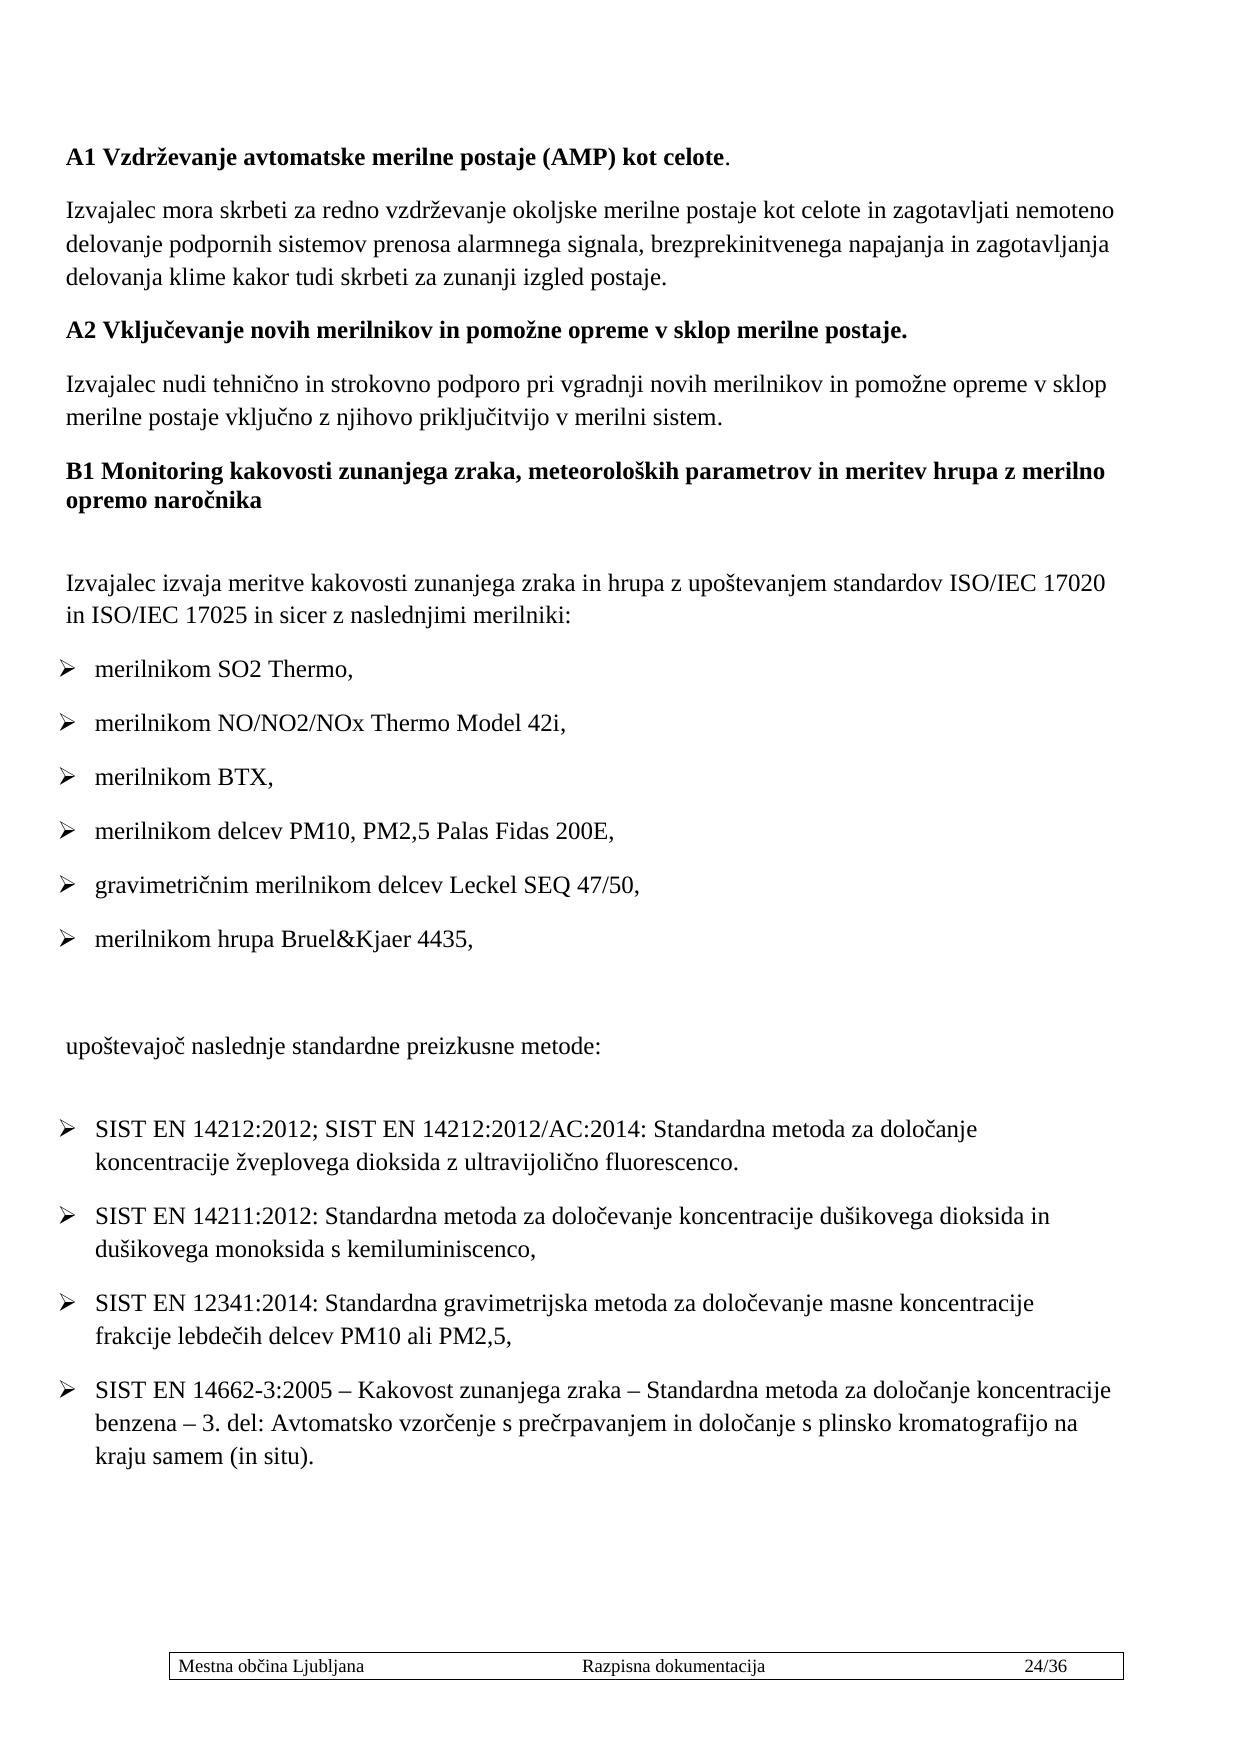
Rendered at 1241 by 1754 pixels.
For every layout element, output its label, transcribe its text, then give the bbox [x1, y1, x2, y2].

text upoštevajoč naslednje standardne preizkusne metode: [66, 1031, 1115, 1060]
list merilnikom BTX, [57, 762, 1115, 791]
list merilnikom delcev PM10, PM2,5 Palas Fidas 200E, [57, 816, 1115, 845]
list merilnikom NO/NO2/NOx Thermo Model 42i, [57, 708, 1115, 737]
text Izvajalec izvaja meritve kakovosti zunanjega zraka in hrupa z upoštevanjem standardov ISO/IEC 17020 in ISO/IEC 17025 in sicer z naslednjimi merilniki: [66, 568, 1115, 629]
list SIST EN 14211:2012: Standardna metoda za določevanje koncentracije dušikovega dioksida in dušikovega monoksida s kemiluminiscenco, [57, 1201, 1115, 1263]
list gravimetričnim merilnikom delcev Leckel SEQ 47/50, [57, 870, 1115, 899]
text A2 Vključevanje novih merilnikov in pomožne opreme v sklop merilne postaje. [66, 316, 1115, 344]
list SIST EN 12341:2014: Standardna gravimetrijska metoda za določevanje masne koncentracije frakcije lebdečih delcev PM10 ali PM2,5, [57, 1288, 1115, 1349]
text Izvajalec nudi tehnično in strokovno podporo pri vgradnji novih merilnikov in pomožne opreme v sklop merilne postaje vključno z njihovo priključitvijo v merilni sistem. [66, 369, 1115, 431]
text B1 Monitoring kakovosti zunanjega zraka, meteoroloških parametrov in meritev hrupa z merilno opremo naročnika [66, 456, 1115, 514]
list merilnikom SO2 Thermo, [57, 654, 1115, 683]
list SIST EN 14662-3:2005 – Kakovost zunanjega zraka – Standardna metoda za določanje koncentracije benzena – 3. del: Avtomatsko vzorčenje s prečrpavanjem in določanje s plinsko kromatografijo na kraju samem (in situ). [57, 1375, 1115, 1469]
list merilnikom hrupa Bruel&Kjaer 4435, [57, 924, 1115, 952]
list SIST EN 14212:2012; SIST EN 14212:2012/AC:2014: Standardna metoda za določanje koncentracije žveplovega dioksida z ultravijolično fluorescenco. [57, 1114, 1115, 1176]
text Izvajalec mora skrbeti za redno vzdrževanje okoljske merilne postaje kot celote in zagotavljati nemoteno delovanje podpornih sistemov prenosa alarmnega signala, brezprekinitvenega napajanja in zagotavljanja delovanja klime kakor tudi skrbeti za zunanji izgled postaje. [66, 196, 1115, 290]
text A1 Vzdrževanje avtomatske merilne postaje (AMP) kot celote. [66, 142, 1115, 171]
